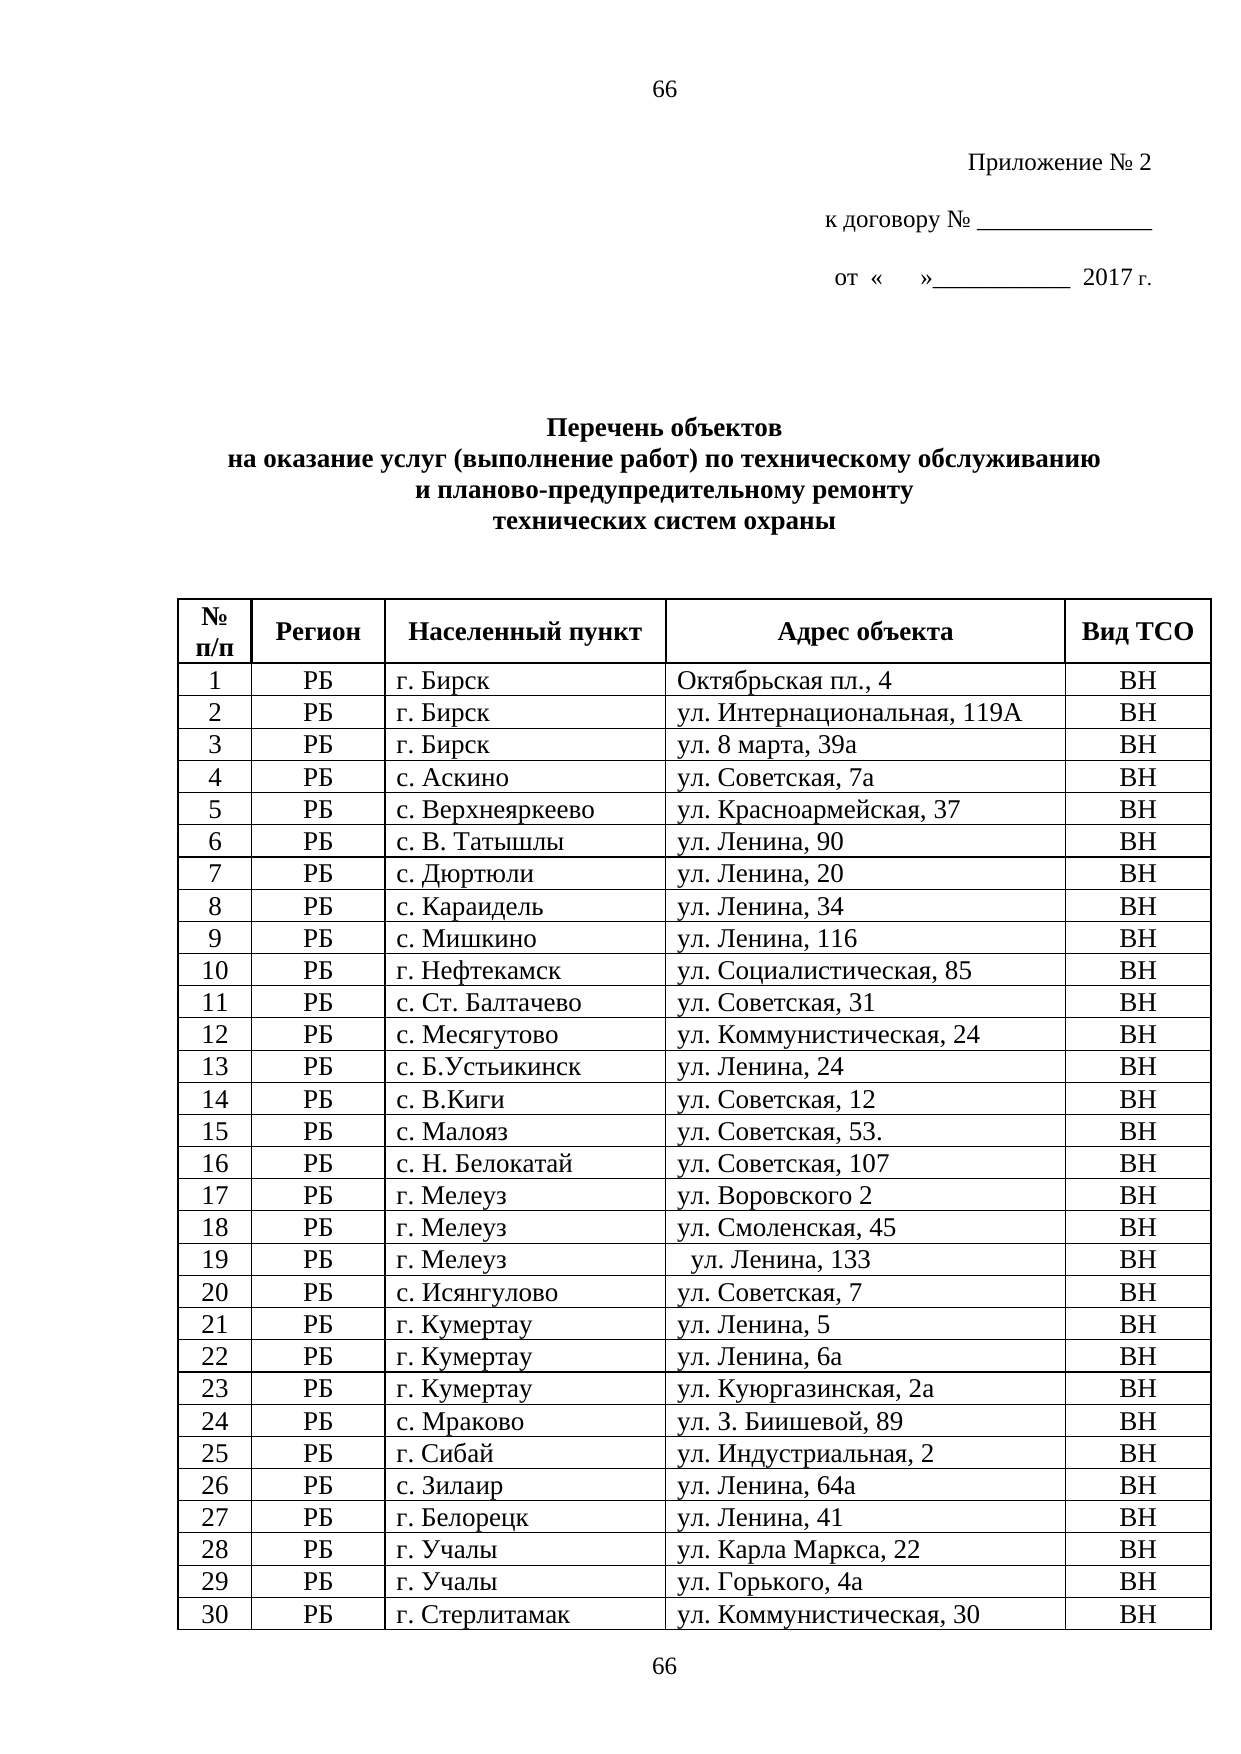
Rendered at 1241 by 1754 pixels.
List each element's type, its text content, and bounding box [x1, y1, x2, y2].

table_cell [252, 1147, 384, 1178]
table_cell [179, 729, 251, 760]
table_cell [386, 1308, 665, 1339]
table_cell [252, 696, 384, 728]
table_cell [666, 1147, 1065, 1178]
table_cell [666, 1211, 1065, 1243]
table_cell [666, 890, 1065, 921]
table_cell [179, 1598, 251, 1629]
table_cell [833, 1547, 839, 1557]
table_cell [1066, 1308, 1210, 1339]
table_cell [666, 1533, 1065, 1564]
text от « »___________ 2017 г. [177, 262, 1152, 291]
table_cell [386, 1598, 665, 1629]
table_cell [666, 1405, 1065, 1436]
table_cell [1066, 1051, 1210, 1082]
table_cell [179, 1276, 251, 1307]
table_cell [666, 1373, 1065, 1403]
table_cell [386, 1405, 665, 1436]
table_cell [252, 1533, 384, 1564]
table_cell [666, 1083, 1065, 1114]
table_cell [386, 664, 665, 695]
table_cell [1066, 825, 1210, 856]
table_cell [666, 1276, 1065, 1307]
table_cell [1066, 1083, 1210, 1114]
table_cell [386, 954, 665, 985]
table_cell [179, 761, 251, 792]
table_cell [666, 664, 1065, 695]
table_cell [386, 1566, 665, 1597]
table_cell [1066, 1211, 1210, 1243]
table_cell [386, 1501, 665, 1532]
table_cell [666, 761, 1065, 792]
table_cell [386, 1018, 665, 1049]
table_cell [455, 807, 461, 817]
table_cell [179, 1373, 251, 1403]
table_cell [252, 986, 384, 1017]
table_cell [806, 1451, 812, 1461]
text Перечень объектов [177, 411, 1152, 442]
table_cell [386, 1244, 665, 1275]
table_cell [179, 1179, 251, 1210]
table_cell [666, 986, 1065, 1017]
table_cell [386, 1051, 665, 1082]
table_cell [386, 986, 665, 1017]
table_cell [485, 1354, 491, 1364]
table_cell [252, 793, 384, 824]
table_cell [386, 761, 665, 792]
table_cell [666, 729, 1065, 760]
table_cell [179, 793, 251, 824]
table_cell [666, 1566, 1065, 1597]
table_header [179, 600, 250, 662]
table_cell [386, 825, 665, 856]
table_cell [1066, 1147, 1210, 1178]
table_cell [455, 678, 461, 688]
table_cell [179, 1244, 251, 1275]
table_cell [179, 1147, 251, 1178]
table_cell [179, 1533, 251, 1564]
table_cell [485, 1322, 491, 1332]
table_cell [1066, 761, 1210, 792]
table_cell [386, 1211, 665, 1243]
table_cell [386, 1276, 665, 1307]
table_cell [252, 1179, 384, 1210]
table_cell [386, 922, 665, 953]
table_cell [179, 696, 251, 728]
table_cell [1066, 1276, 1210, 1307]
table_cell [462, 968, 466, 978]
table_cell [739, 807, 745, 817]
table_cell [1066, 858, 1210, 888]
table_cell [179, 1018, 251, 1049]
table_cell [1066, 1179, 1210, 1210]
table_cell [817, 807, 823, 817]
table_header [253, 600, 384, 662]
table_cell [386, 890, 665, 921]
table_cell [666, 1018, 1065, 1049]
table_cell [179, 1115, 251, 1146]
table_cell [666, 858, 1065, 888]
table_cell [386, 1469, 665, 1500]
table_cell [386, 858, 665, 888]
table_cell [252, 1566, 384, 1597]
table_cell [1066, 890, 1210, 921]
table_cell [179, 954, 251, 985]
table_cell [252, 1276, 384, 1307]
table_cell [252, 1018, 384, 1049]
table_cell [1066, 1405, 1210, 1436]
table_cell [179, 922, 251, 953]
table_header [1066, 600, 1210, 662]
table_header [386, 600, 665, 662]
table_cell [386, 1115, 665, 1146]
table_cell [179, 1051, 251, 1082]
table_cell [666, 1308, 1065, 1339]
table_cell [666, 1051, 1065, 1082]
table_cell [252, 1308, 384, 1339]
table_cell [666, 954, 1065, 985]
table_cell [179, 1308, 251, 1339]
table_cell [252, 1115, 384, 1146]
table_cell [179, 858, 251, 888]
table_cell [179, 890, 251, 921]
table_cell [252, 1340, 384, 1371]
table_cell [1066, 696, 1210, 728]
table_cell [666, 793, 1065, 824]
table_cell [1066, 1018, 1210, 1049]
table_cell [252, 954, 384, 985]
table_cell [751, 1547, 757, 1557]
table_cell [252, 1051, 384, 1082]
text на оказание услуг (выполнение работ) по техническому обслуживанию [177, 442, 1152, 473]
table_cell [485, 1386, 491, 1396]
text Приложение № 2 [177, 147, 1152, 176]
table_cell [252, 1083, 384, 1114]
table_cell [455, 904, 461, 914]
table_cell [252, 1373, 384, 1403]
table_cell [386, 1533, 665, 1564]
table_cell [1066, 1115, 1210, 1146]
text технических систем охраны [177, 504, 1152, 536]
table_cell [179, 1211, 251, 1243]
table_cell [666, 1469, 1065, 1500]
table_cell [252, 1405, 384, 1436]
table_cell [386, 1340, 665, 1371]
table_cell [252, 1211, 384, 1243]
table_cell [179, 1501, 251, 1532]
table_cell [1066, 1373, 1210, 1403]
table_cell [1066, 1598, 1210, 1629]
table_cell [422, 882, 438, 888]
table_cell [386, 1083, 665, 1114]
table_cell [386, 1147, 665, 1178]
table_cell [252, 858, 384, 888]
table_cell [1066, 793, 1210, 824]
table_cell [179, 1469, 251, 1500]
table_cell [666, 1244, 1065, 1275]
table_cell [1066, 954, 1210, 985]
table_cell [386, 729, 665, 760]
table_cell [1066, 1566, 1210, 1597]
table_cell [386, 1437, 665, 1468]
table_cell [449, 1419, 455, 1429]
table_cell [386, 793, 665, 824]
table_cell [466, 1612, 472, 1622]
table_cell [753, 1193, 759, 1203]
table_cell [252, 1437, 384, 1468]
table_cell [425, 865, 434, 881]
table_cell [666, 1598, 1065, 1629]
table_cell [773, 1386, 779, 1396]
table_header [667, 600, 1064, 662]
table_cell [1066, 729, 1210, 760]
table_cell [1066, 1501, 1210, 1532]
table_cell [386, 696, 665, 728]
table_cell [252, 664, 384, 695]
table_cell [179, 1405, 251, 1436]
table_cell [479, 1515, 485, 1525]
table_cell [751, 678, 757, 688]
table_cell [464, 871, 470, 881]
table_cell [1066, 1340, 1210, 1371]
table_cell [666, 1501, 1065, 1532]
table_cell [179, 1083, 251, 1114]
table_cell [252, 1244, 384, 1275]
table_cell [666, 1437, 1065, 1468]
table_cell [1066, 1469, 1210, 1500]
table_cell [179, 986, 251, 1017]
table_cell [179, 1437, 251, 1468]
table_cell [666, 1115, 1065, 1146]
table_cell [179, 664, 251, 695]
text к договору № ______________ [177, 204, 1152, 233]
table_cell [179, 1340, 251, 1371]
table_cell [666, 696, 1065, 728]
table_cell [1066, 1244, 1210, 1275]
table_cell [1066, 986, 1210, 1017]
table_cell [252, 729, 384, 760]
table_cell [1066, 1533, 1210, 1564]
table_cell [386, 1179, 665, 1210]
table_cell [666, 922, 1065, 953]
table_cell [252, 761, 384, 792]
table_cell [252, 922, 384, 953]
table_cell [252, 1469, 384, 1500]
text и планово-предупредительному ремонту [177, 473, 1152, 504]
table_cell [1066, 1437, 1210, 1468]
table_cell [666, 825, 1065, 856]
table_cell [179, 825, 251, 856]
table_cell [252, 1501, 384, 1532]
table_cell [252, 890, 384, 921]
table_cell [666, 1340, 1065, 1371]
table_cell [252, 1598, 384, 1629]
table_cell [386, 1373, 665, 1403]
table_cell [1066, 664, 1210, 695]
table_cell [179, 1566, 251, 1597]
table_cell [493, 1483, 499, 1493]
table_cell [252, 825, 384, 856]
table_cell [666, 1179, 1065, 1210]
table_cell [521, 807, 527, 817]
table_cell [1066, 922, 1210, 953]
